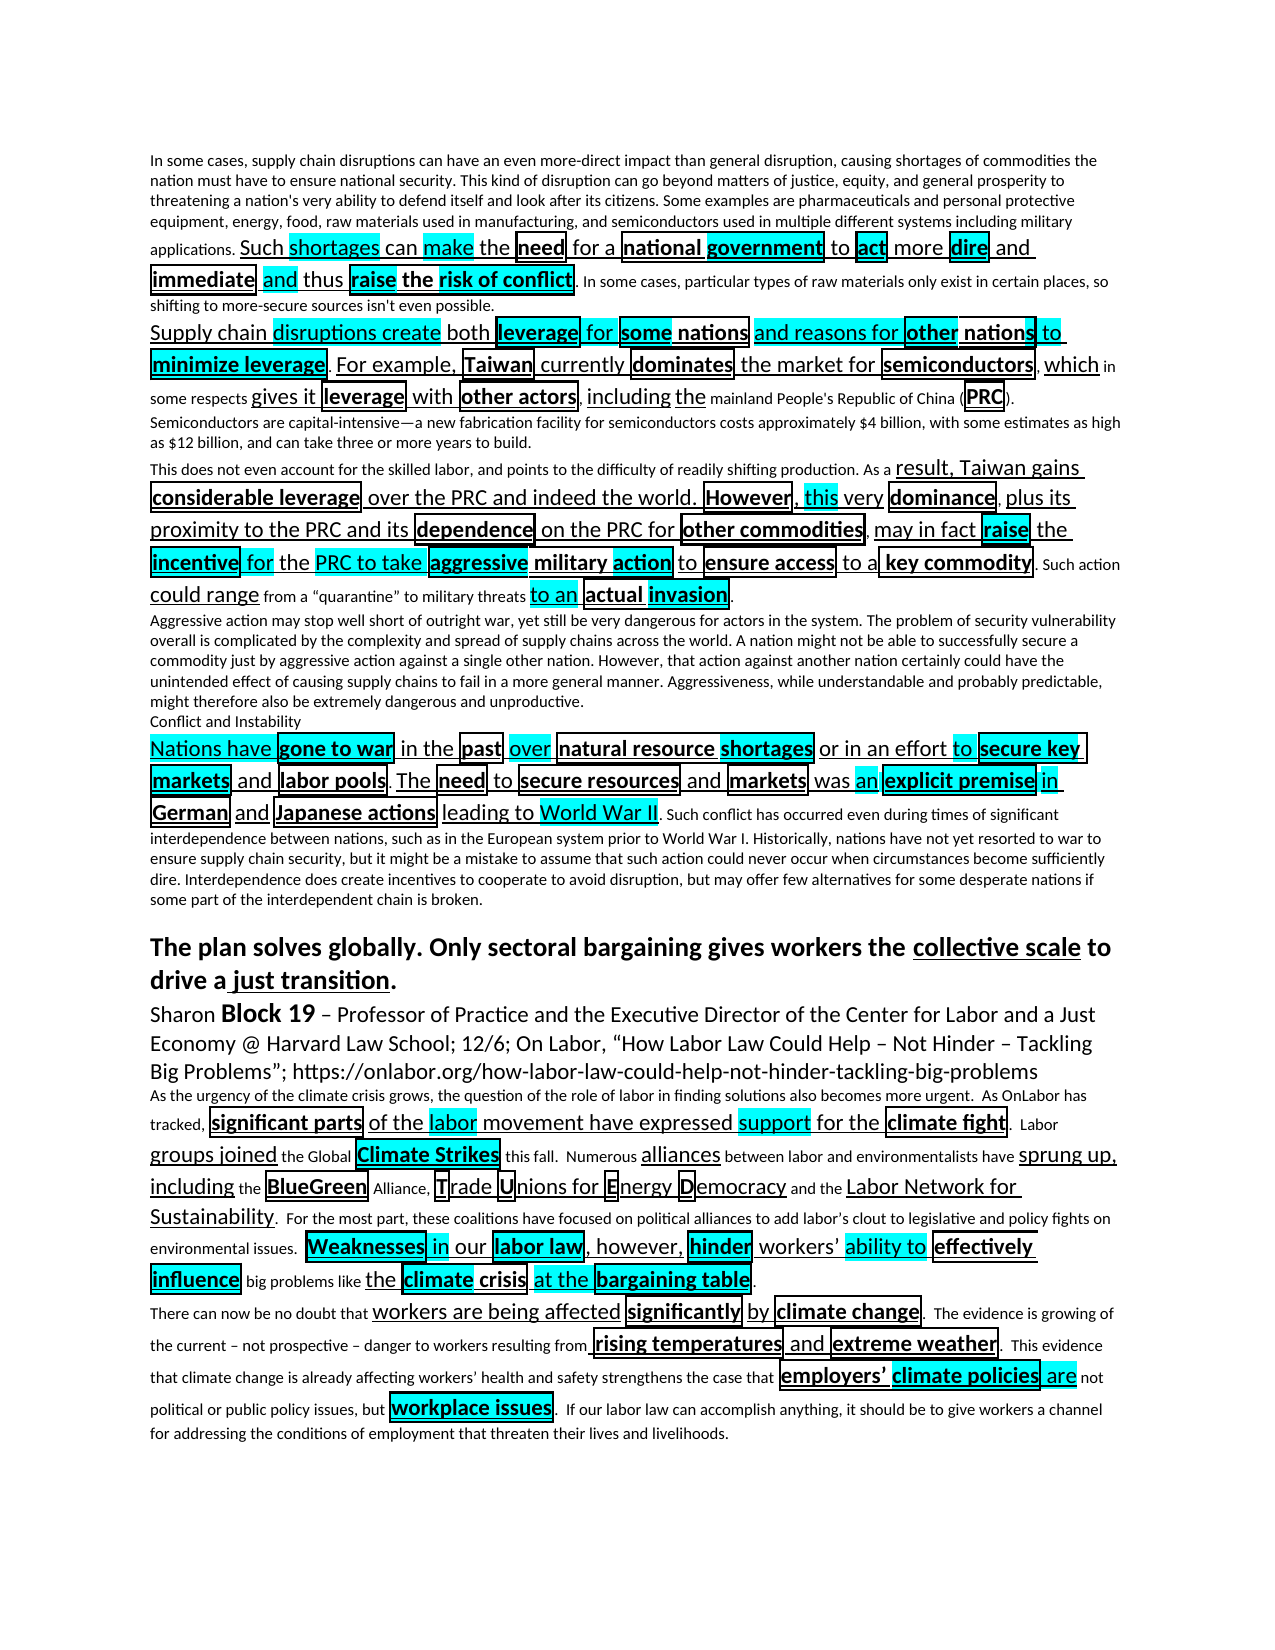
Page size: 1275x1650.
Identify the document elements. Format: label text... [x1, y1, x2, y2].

text Supply chain disruptions create both leverage for some nations and reasons for other nations to minimize leverage. For example, Taiwan currently dominates the market for semiconductors, which in some respects gives it leverage with other actors, including the mainland People's Republic of China (PRC). Semiconductors are capital-intensive—a new fabrication facility for semiconductors costs approximately $4 billion, with some estimates as high as $12 billion, and can take three or more years to build. [150, 316, 1125, 453]
subtitle The plan solves globally. Only sectoral bargaining gives workers the collective scale to drive a just transition. [150, 930, 1125, 996]
text There can now be no doubt that workers are being affected significantly by climate change. The evidence is growing of the current – not prospective – danger to workers resulting from rising temperatures and extreme weather. This evidence that climate change is already affecting workers’ health and safety strengthens the case that employers’ climate policies are not political or public policy issues, but workplace issues. If our labor law can accomplish anything, it should be to give workers a channel for addressing the conditions of employment that threaten their lives and livelihoods. [150, 1295, 1125, 1444]
text Nations have gone to war in the past over natural resource shortages or in an effort to secure key markets and labor pools. The need to secure resources and markets was an explicit premise in German and Japanese actions leading to World War II. Such conflict has occurred even during times of significant interdependence between nations, such as in the European system prior to World War I. Historically, nations have not yet resorted to war to ensure supply chain security, but it might be a mistake to assume that such action could never occur when circumstances become sufficiently dire. Interdependence does create incentives to cooperate to avoid disruption, but may offer few alternatives for some desperate nations if some part of the interdependent chain is broken. [150, 732, 1125, 909]
text Aggressive action may stop well short of outright war, yet still be very dangerous for actors in the system. The problem of security vulnerability overall is complicated by the complexity and spread of supply chains across the world. A nation might not be able to successfully secure a commodity just by aggressive action against a single other nation. However, that action against another nation certainly could have the unintended effect of causing supply chains to fail in a more general manner. Aggressiveness, while understandable and probably predictable, might therefore also be extremely dangerous and unproductive. [150, 610, 1125, 711]
text Conflict and Instability [150, 711, 1125, 732]
text Sharon Block 19 – Professor of Practice and the Executive Director of the Center for Labor and a Just Economy @ Harvard Law School; 12/6; On Labor, “How Labor Law Could Help – Not Hinder – Tackling Big Problems”; https://onlabor.org/how-labor-law-could-help-not-hinder-tackling-big-problems [150, 996, 1125, 1086]
text This does not even account for the skilled labor, and points to the difficulty of readily shifting production. As a result, Taiwan gains considerable leverage over the PRC and indeed the world. However, this very dominance, plus its proximity to the PRC and its dependence on the PRC for other commodities, may in fact raise the incentive for the PRC to take aggressive military action to ensure access to a key commodity. Such action could range from a “quarantine” to military threats to an actual invasion. [150, 453, 1125, 610]
text As the urgency of the climate crisis grows, the question of the role of labor in finding solutions also becomes more urgent. As OnLabor has tracked, significant parts of the labor movement have expressed support for the climate fight. Labor groups joined the Global Climate Strikes this fall. Numerous alliances between labor and environmentalists have sprung up, including the BlueGreen Alliance, Trade Unions for Energy Democracy and the Labor Network for Sustainability. For the most part, these coalitions have focused on political alliances to add labor’s clout to legislative and policy fights on environmental issues. Weaknesses in our labor law, however, hinder workers’ ability to effectively influence big problems like the climate crisis at the bargaining table. [150, 1086, 1125, 1295]
text In some cases, supply chain disruptions can have an even more-direct impact than general disruption, causing shortages of commodities the nation must have to ensure national security. This kind of disruption can go beyond matters of justice, equity, and general prosperity to threatening a nation's very ability to defend itself and look after its citizens. Some examples are pharmaceuticals and personal protective equipment, energy, food, raw materials used in manufacturing, and semiconductors used in multiple different systems including military applications. Such shortages can make the need for a national government to act more dire and immediate and thus raise the risk of conflict. In some cases, particular types of raw materials only exist in certain places, so shifting to more-secure sources isn't even possible. [150, 150, 1125, 316]
